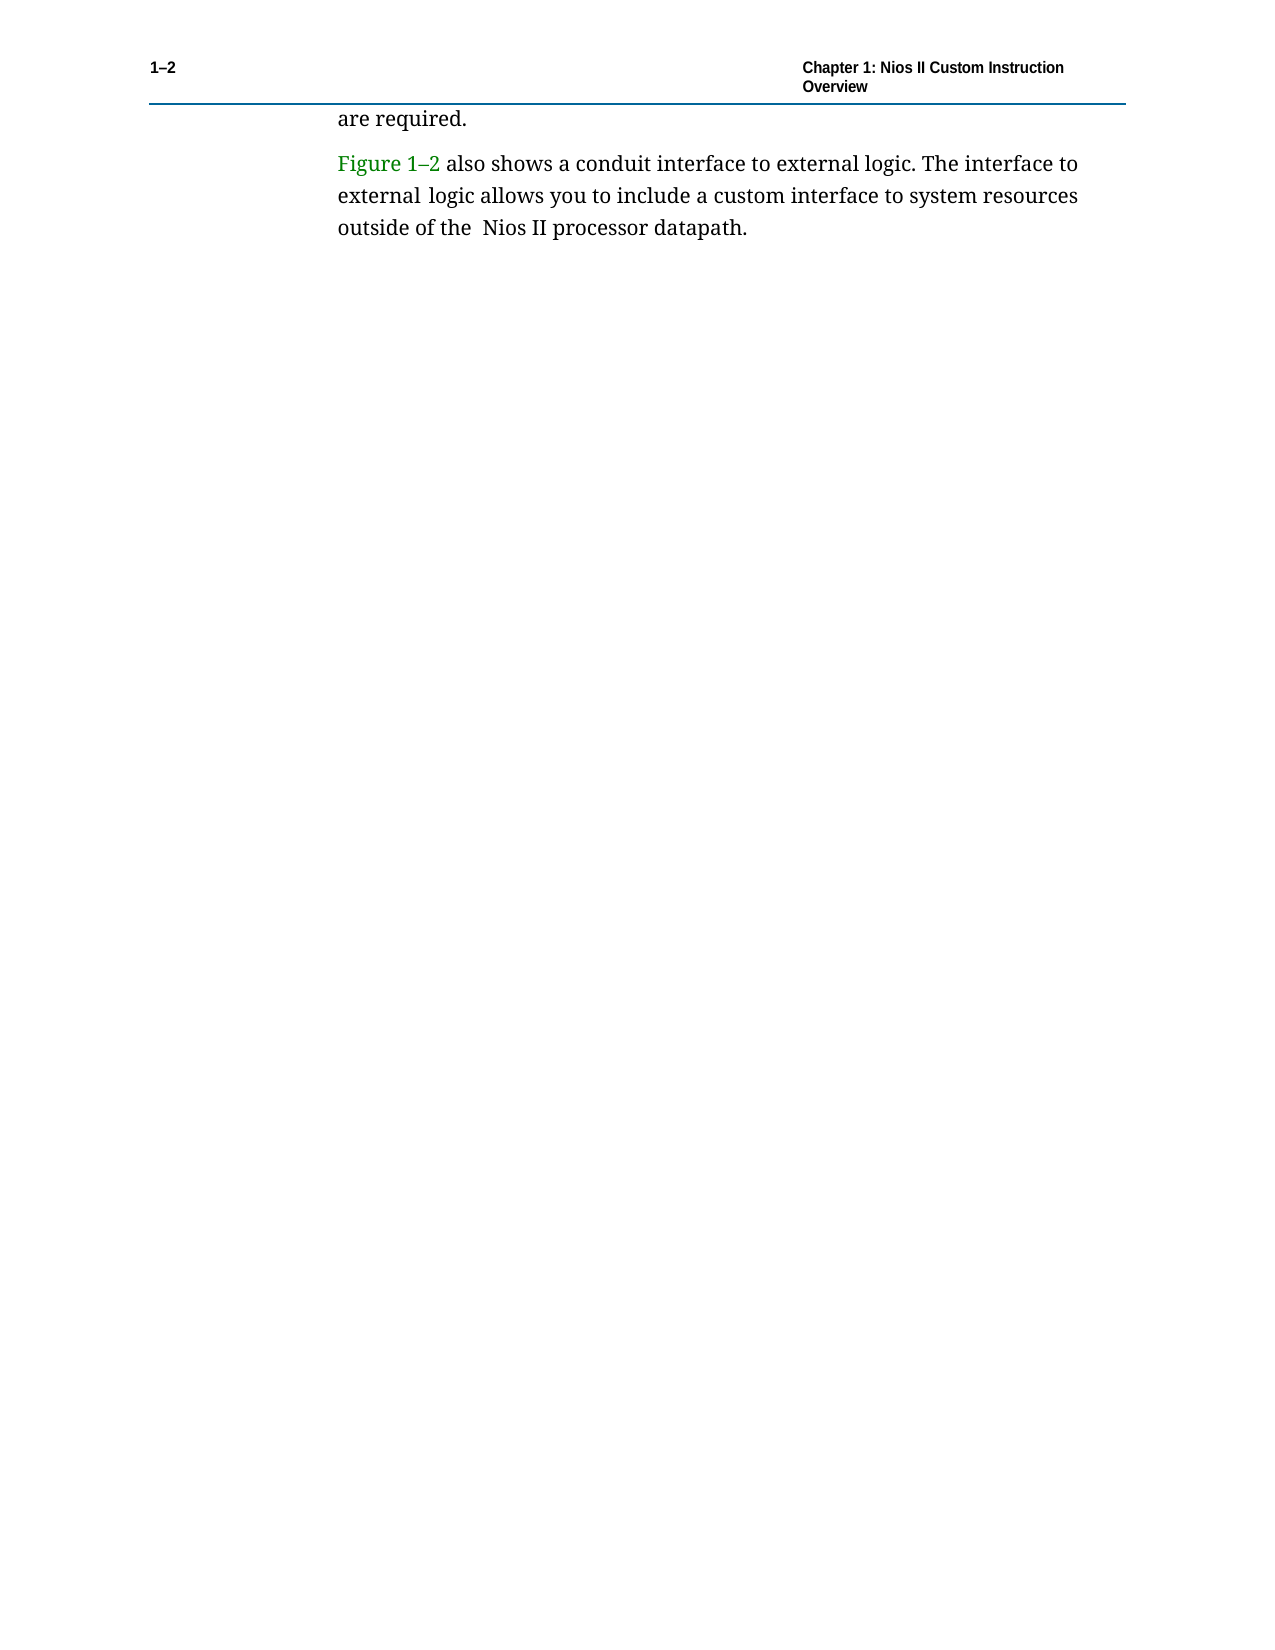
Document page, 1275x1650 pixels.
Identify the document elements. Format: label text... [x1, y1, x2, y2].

text Figure 1–2 also shows a conduit interface to external logic. The interface to external logic allows you to include a custom interface to system resources outside of the Nios II processor datapath. [337, 149, 1104, 241]
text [337, 104, 1115, 133]
